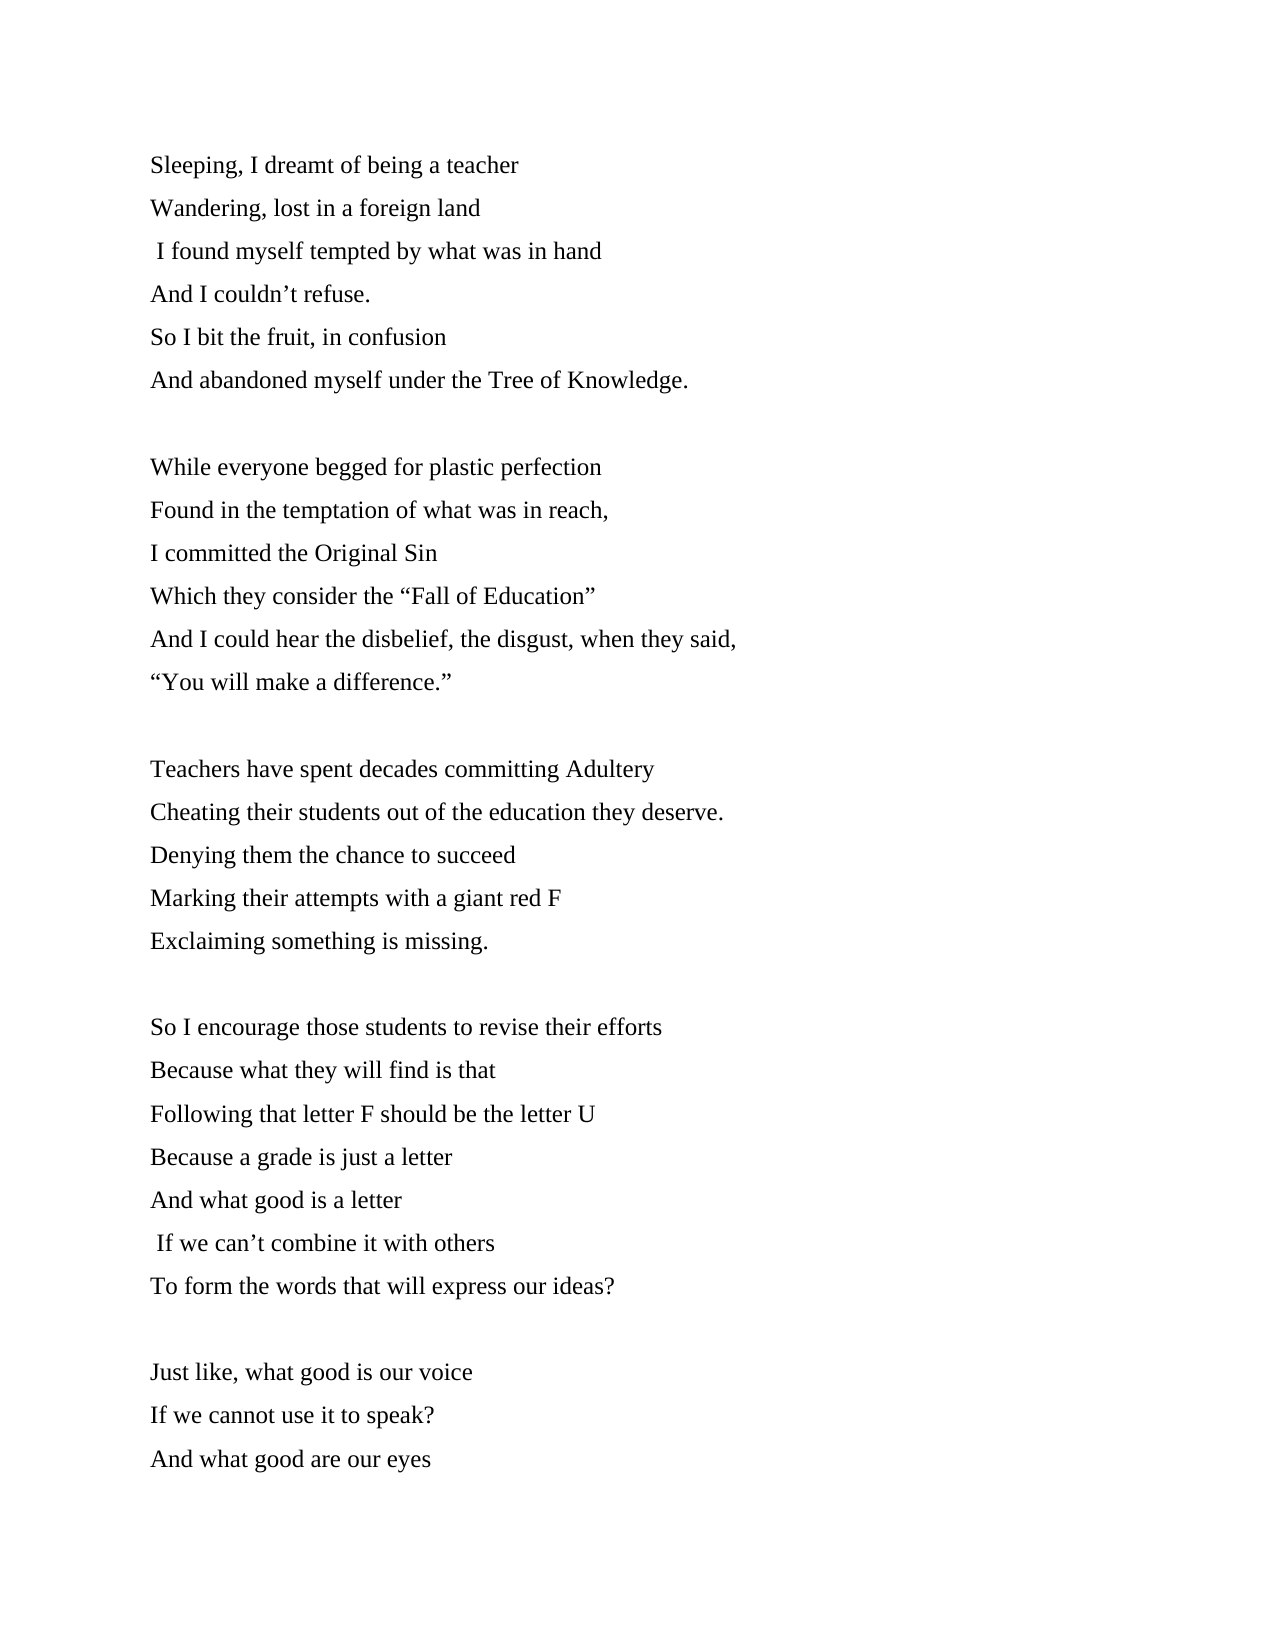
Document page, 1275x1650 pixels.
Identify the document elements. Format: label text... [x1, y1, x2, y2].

text Following that letter F should be the letter U [150, 1099, 1125, 1127]
text And abandoned myself under the Tree of Knowledge. [150, 366, 1125, 394]
text Which they consider the “Fall of Education” [150, 581, 1125, 610]
text “You will make a difference.” [150, 667, 1125, 696]
text And what good are our eyes [150, 1444, 1125, 1472]
text Found in the temptation of what was in reach, [150, 495, 1125, 524]
text And I couldn’t refuse. [150, 279, 1125, 308]
text So I encourage those students to revise their efforts [150, 1012, 1125, 1041]
text While everyone begged for plastic perfection [150, 452, 1125, 481]
text Just like, what good is our voice [150, 1357, 1125, 1386]
text And I could hear the disbelief, the disgust, when they said, [150, 624, 1125, 653]
text I found myself tempted by what was in hand [150, 236, 1125, 265]
text To form the words that will express our ideas? [150, 1271, 1125, 1300]
text Exclaiming something is missing. [150, 926, 1125, 955]
text Marking their attempts with a giant red F [150, 883, 1125, 912]
text So I bit the fruit, in confusion [150, 322, 1125, 351]
text Denying them the chance to succeed [150, 840, 1125, 869]
text Teachers have spent decades committing Adultery [150, 754, 1125, 782]
text Because what they will find is that [150, 1056, 1125, 1084]
text And what good is a letter [150, 1185, 1125, 1214]
text Cheating their students out of the education they deserve. [150, 797, 1125, 826]
text Wandering, lost in a foreign land [150, 193, 1125, 222]
text Because a grade is just a letter [150, 1142, 1125, 1171]
text I committed the Original Sin [150, 538, 1125, 567]
text If we cannot use it to speak? [150, 1401, 1125, 1429]
text If we can’t combine it with others [150, 1228, 1125, 1257]
text Sleeping, I dreamt of being a teacher [150, 150, 1125, 179]
